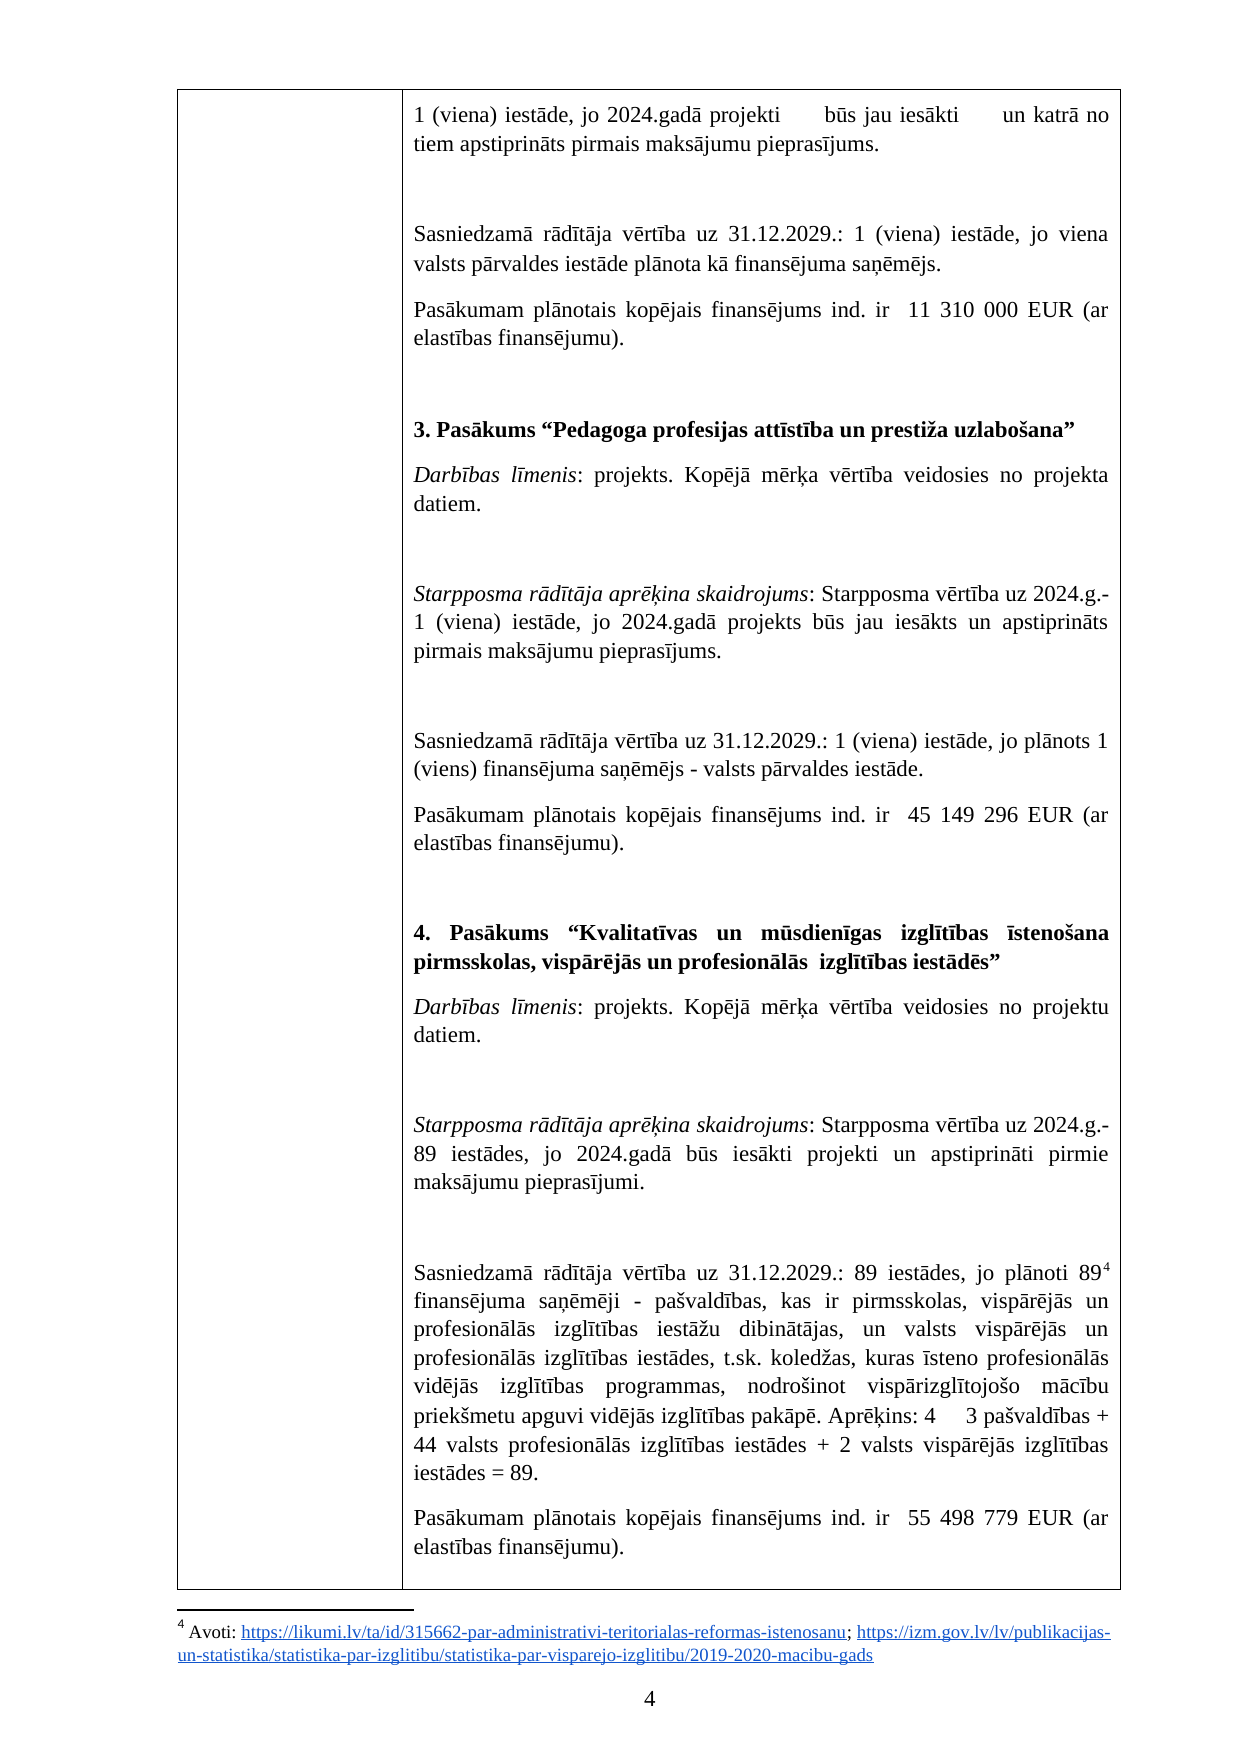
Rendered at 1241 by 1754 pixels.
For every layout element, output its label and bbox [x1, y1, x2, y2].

table_cell [403, 90, 1120, 1588]
